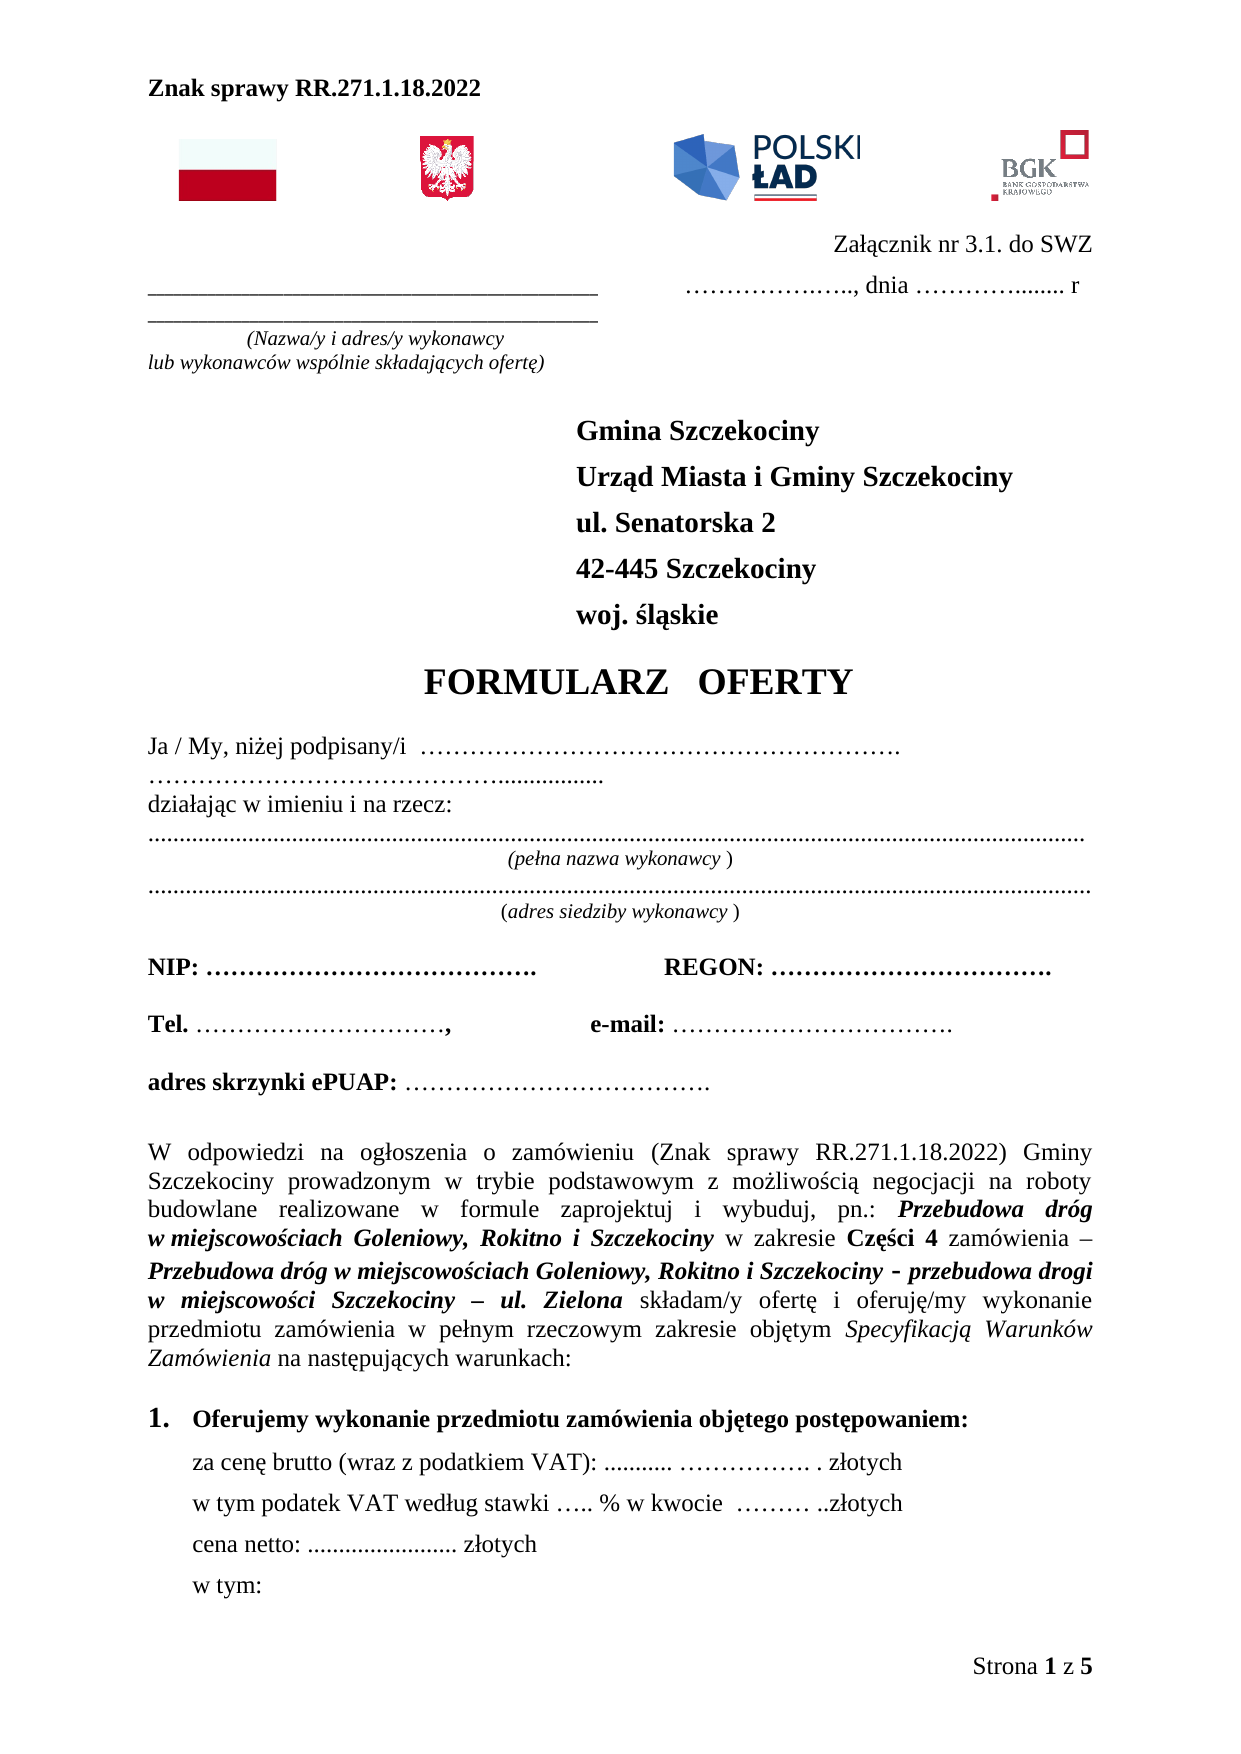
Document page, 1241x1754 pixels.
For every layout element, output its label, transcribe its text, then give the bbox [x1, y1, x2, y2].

text adres skrzynki ePUAP: ………………………………. [148, 1067, 1093, 1096]
text 42-445 Szczekociny [576, 551, 1093, 585]
text Ja / My, niżej podpisany/i ………………………………………………….……………………………………................. [148, 731, 1093, 789]
text (Nazwa/y i adres/y wykonawcy [148, 326, 1093, 350]
list Oferujemy wykonanie przedmiotu zamówienia objętego postępowaniem: [148, 1401, 1093, 1434]
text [192, 1488, 1093, 1517]
text za cenę brutto (wraz z podatkiem VAT): ........... ……………. . złotych [192, 1447, 1093, 1475]
picture [991, 130, 1089, 201]
text Załącznik nr 3.1. do SWZ [148, 229, 1093, 258]
text NIP: …………………………………. REGON: ……………………………. [148, 952, 1093, 981]
text lub wykonawców wspólnie składających ofertę) [148, 350, 1093, 374]
text _____________________________________________________ [148, 300, 1093, 326]
picture [420, 136, 474, 201]
text cena netto: ........................ złotych [192, 1529, 1093, 1558]
text w tym: [192, 1570, 1093, 1599]
text (pełna nazwa wykonawcy ) [148, 846, 1093, 870]
text Gmina Szczekociny [576, 413, 1093, 447]
text W odpowiedzi na ogłoszenia o zamówieniu (Znak sprawy RR.271.1.18.2022) Gminy Szczekociny prowadzonym w trybie podstawowym z możliwością negocjacji na roboty budowlane realizowane w formule zaprojektuj i wybuduj, pn.: Przebudowa dróg w miejscowościach Goleniowy, Rokitno i Szczekociny w zakresie Części 4 zamówienia – Przebudowa dróg w miejscowościach Goleniowy, Rokitno i Szczekociny - przebudowa drogi w miejscowości Szczekociny – ul. Zielona składam/y ofertę i oferuję/my wykonanie przedmiotu zamówienia w pełnym rzeczowym zakresie objętym Specyfikacją Warunków Zamówienia na następujących warunkach: [148, 1137, 1093, 1372]
text działając w imieniu i na rzecz: [148, 789, 1093, 818]
text Tel. …………………………, e-mail: ……………………………. [148, 1009, 1093, 1038]
title woj. śląskie [576, 597, 1093, 631]
text FORMULARZ OFERTY [185, 659, 1093, 703]
text ...................................................................................................................................................... [148, 818, 1093, 846]
text Urząd Miasta i Gminy Szczekociny [576, 459, 1093, 493]
text _____________________________________________________ …………….….., dnia …………........ r [148, 271, 1093, 300]
text ....................................................................................................................................................... [148, 870, 1093, 899]
text (adres siedziby wykonawcy ) [148, 899, 1093, 923]
picture [673, 134, 860, 201]
picture [178, 139, 277, 201]
text ul. Senatorska 2 [576, 505, 1093, 539]
